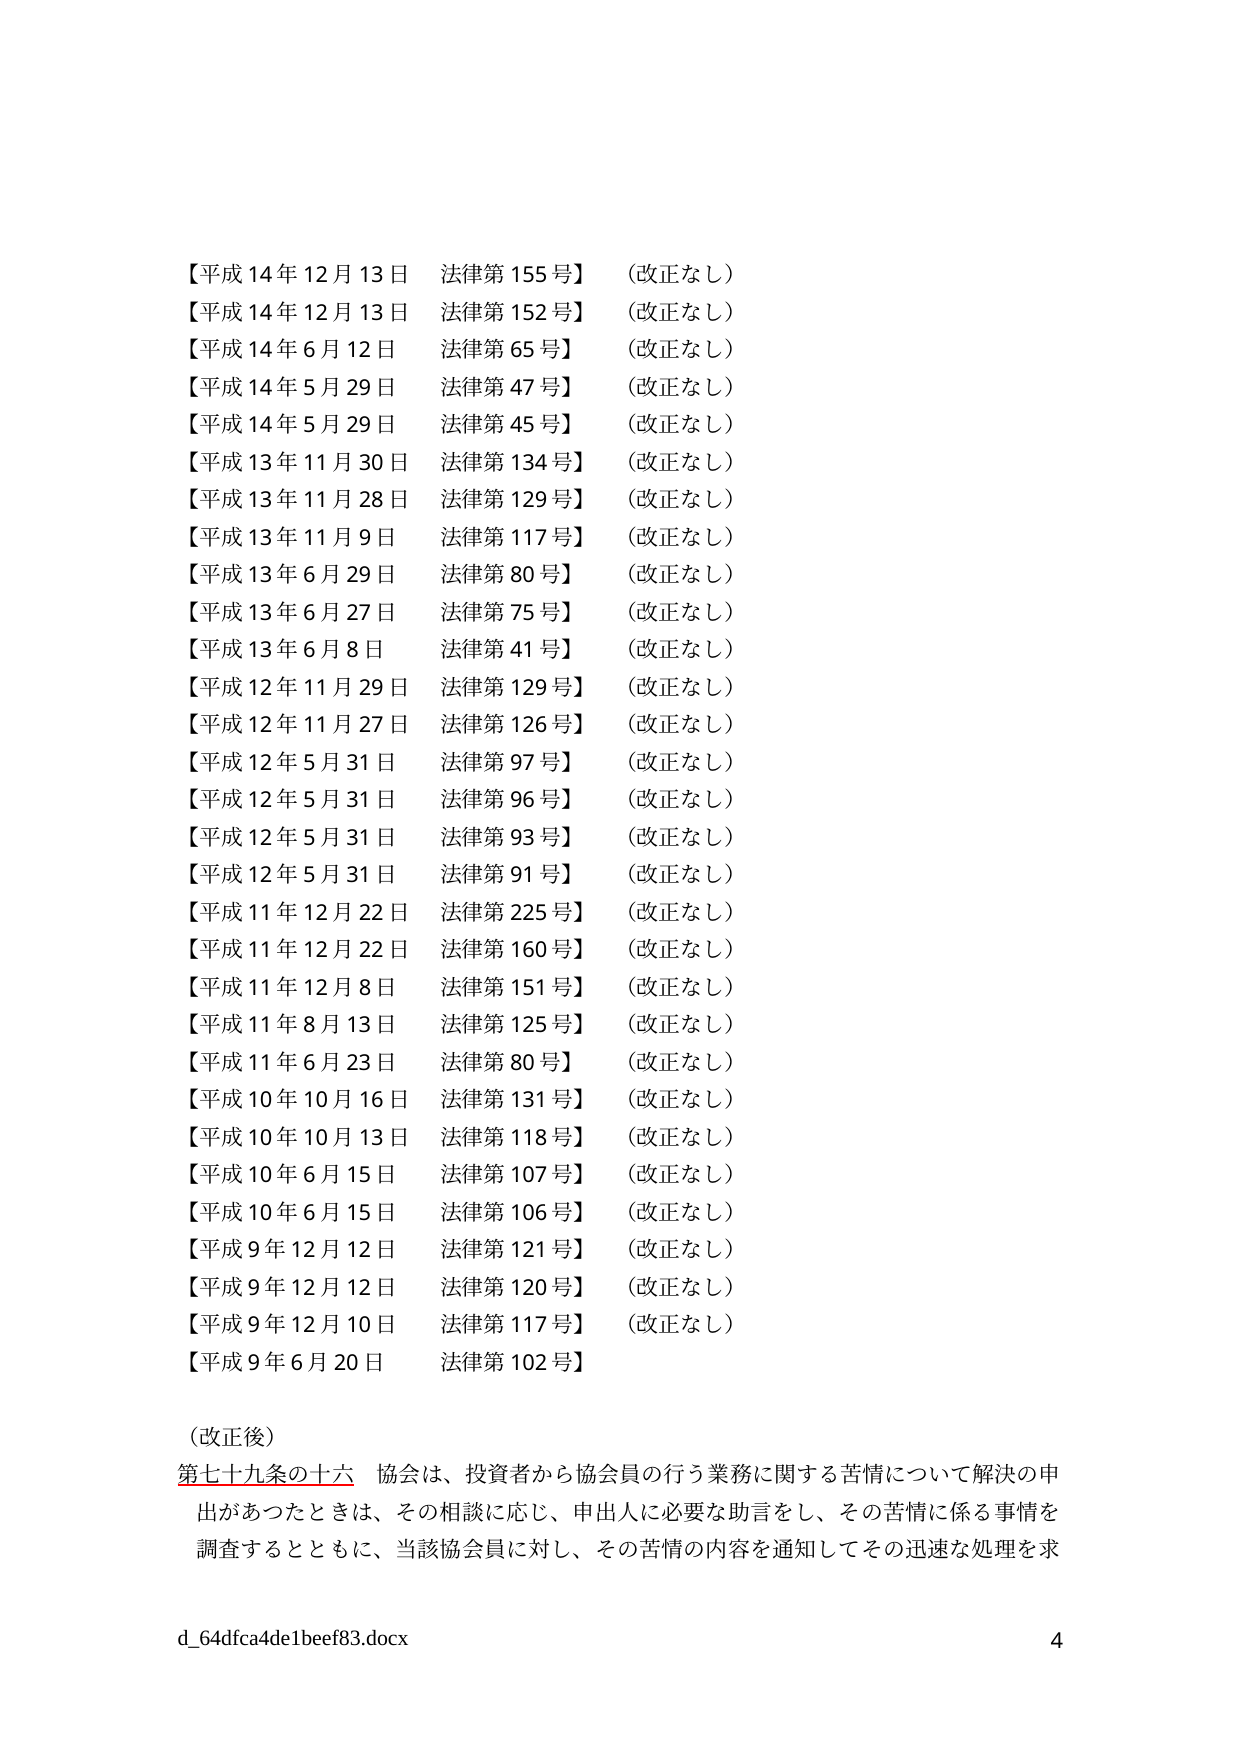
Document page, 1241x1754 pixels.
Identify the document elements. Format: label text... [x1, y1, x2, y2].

text 【平成14年6月12日 法律第65号】 （改正なし） [177, 329, 1063, 367]
text 【平成13年11月30日 法律第134号】 （改正なし） [177, 442, 1063, 479]
text 【平成11年6月23日 法律第80号】 （改正なし） [177, 1042, 1063, 1079]
text 【平成14年5月29日 法律第47号】 （改正なし） [177, 367, 1063, 404]
text 【平成9年6月20日 法律第102号】 [177, 1342, 1063, 1379]
text 【平成14年5月29日 法律第45号】 （改正なし） [177, 404, 1063, 442]
text 【平成12年5月31日 法律第93号】 （改正なし） [177, 817, 1063, 854]
text 【平成12年5月31日 法律第96号】 （改正なし） [177, 779, 1063, 817]
text 【平成11年12月8日 法律第151号】 （改正なし） [177, 967, 1063, 1004]
text 【平成10年6月15日 法律第106号】 （改正なし） [177, 1192, 1063, 1229]
text 【平成14年12月13日 法律第155号】 （改正なし） [177, 254, 1063, 292]
text 【平成10年10月16日 法律第131号】 （改正なし） [177, 1079, 1063, 1117]
text 【平成11年12月22日 法律第160号】 （改正なし） [177, 929, 1063, 967]
text 【平成12年11月27日 法律第126号】 （改正なし） [177, 704, 1063, 742]
text 【平成13年11月28日 法律第129号】 （改正なし） [177, 479, 1063, 517]
text 【平成11年8月13日 法律第125号】 （改正なし） [177, 1004, 1063, 1042]
text 【平成13年11月9日 法律第117号】 （改正なし） [177, 517, 1063, 554]
text 【平成12年11月29日 法律第129号】 （改正なし） [177, 667, 1063, 704]
text （改正後） [177, 1417, 1063, 1454]
text 【平成14年12月13日 法律第152号】 （改正なし） [177, 292, 1063, 329]
text 【平成13年6月8日 法律第41号】 （改正なし） [177, 629, 1063, 667]
text 【平成13年6月29日 法律第80号】 （改正なし） [177, 554, 1063, 592]
text 【平成13年6月27日 法律第75号】 （改正なし） [177, 592, 1063, 629]
text 【平成10年6月15日 法律第107号】 （改正なし） [177, 1154, 1063, 1192]
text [177, 1454, 1063, 1567]
text 【平成9年12月12日 法律第121号】 （改正なし） [177, 1229, 1063, 1267]
text 【平成12年5月31日 法律第91号】 （改正なし） [177, 854, 1063, 892]
text 【平成9年12月10日 法律第117号】 （改正なし） [177, 1304, 1063, 1342]
text 【平成11年12月22日 法律第225号】 （改正なし） [177, 892, 1063, 929]
text 【平成9年12月12日 法律第120号】 （改正なし） [177, 1267, 1063, 1304]
text 【平成12年5月31日 法律第97号】 （改正なし） [177, 742, 1063, 779]
text 【平成10年10月13日 法律第118号】 （改正なし） [177, 1117, 1063, 1154]
